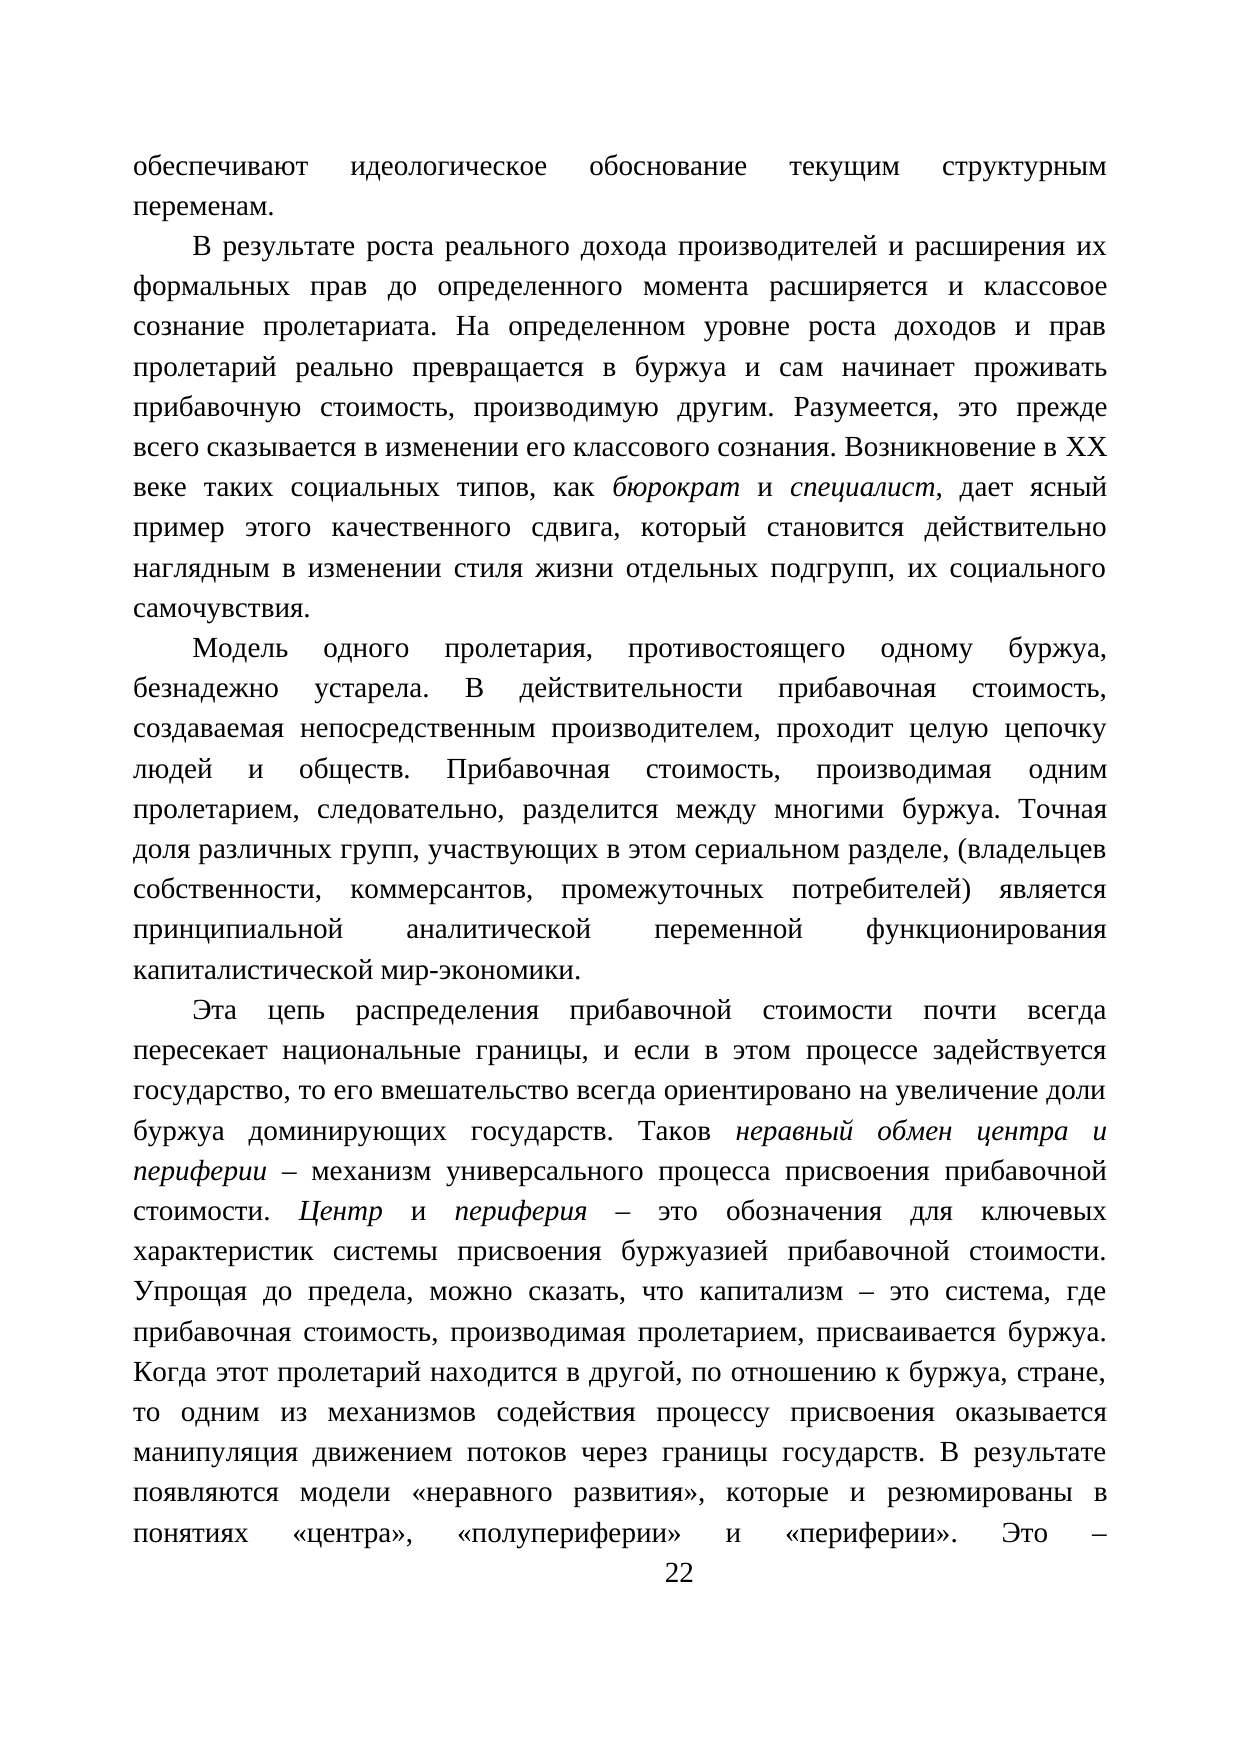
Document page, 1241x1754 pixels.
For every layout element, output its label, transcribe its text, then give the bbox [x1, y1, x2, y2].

text В результате роста реального дохода производителей и расширения их формальных прав до определенного момента расширяется и классовое сознание пролетариата. На определенном уровне роста доходов и прав пролетарий реально превращается в буржуа и сам начинает проживать прибавочную стоимость, производимую другим. Разумеется, это прежде всего сказывается в изменении его классового сознания. Возникновение в XX веке таких социальных типов, как бюрократ и специалист, дает ясный пример этого качественного сдвига, который становится действительно наглядным в изменении стиля жизни отдельных подгрупп, их социального самочувствия. [133, 228, 1107, 623]
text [133, 992, 1107, 1548]
text Модель одного пролетария, противостоящего одному буржуа, безнадежно устарела. В действительности прибавочная стоимость, создаваемая непосредственным производителем, проходит целую цепочку людей и обществ. Прибавочная стоимость, производимая одним пролетарием, следовательно, разделится между многими буржуа. Точная доля различных групп, участвующих в этом сериальном разделе, (владельцев собственности, коммерсантов, промежуточных потребителей) является принципиальной аналитической переменной функционирования капиталистической мир-экономики. [133, 630, 1107, 985]
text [133, 148, 1107, 221]
